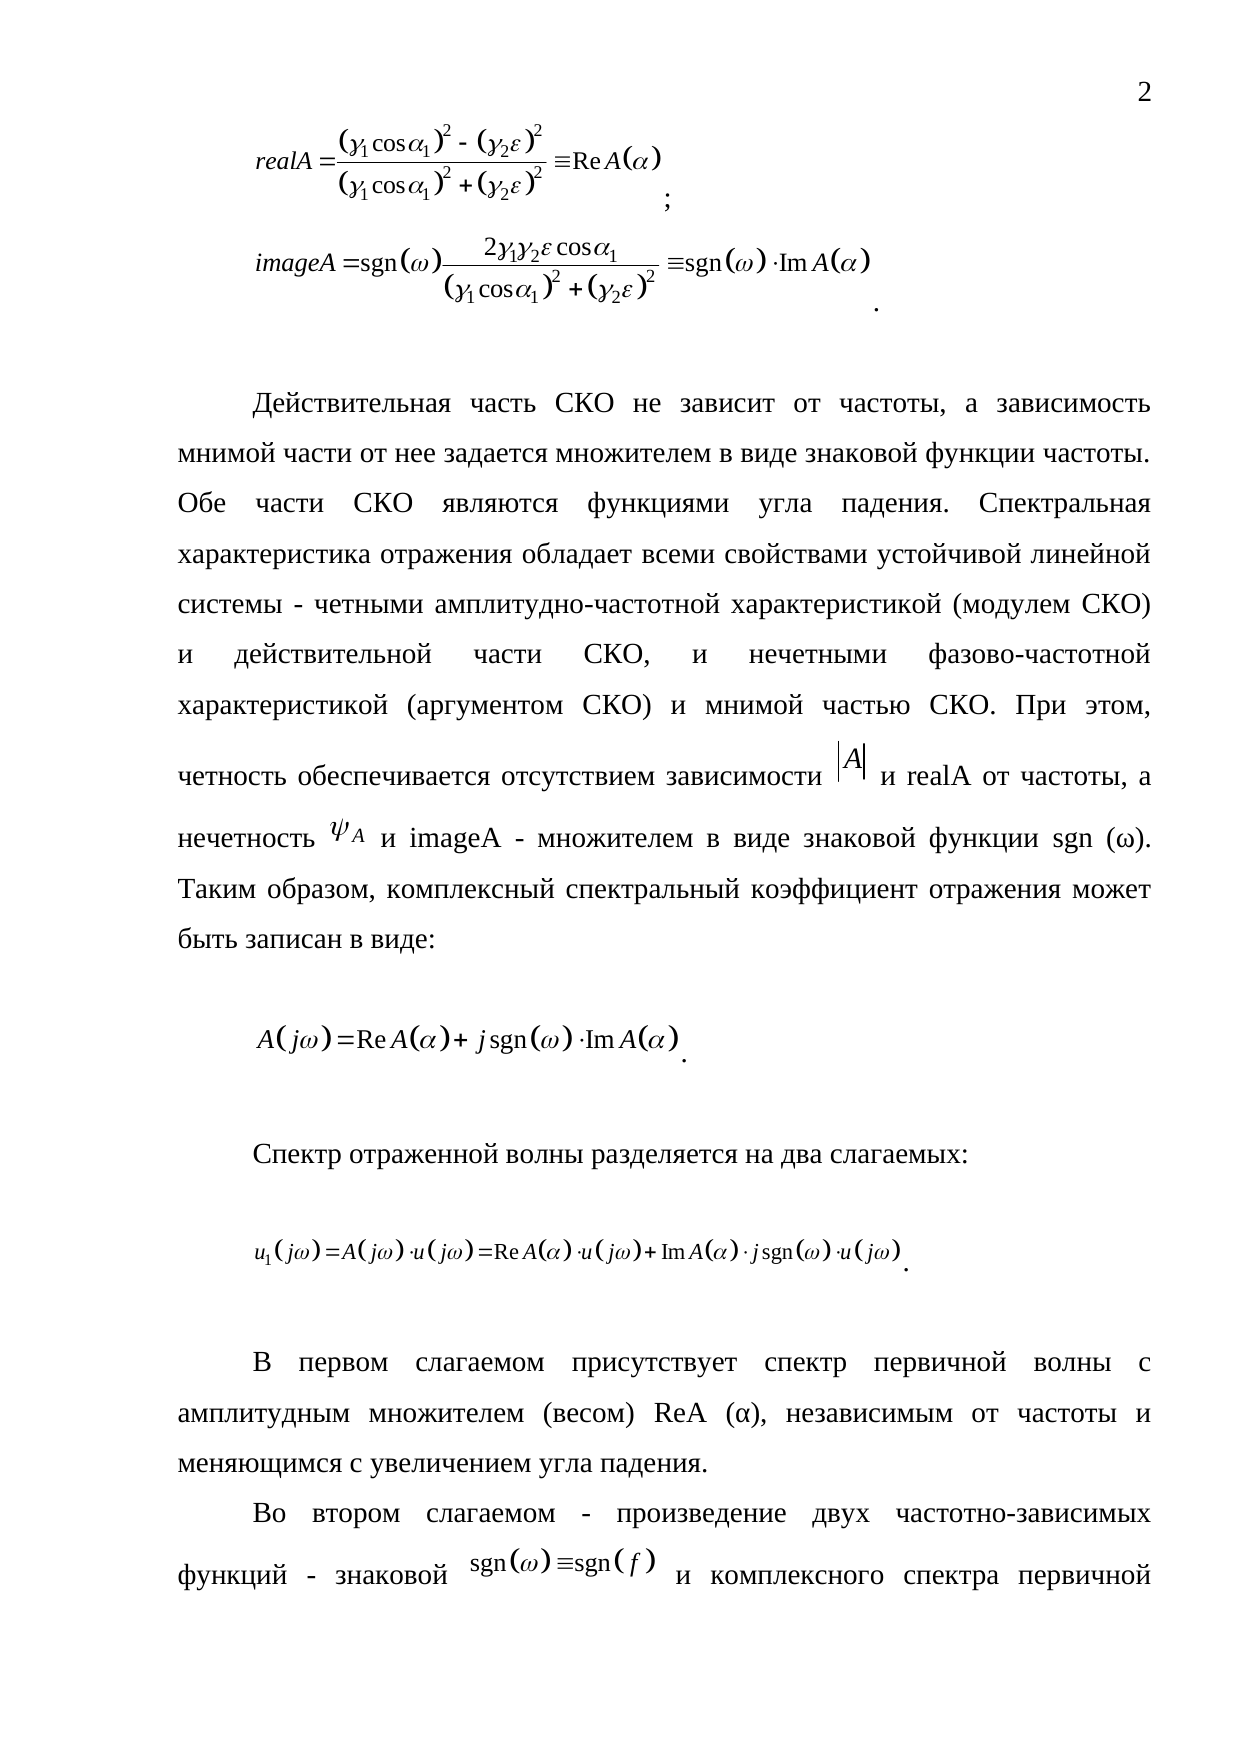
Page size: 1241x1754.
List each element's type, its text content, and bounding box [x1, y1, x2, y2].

text В первом слагаемом присутствует спектр первичной волны с амплитудным множителем (весом) ReA (α), независимым от частоты и меняющимся с увеличением угла падения. [177, 1344, 1152, 1478]
text Действительная часть СКО не зависит от частоты, а зависимость мнимой части от нее задается множителем в виде знаковой функции частоты. Обе части СКО являются функциями угла падения. Спектральная характеристика отражения обладает всеми свойствами устойчивой линейной системы - четными амплитудно-частотной характеристикой (модулем СКО) и действительной части СКО, и нечетными фазово-частотной характеристикой (аргументом СКО) и мнимой частью СКО. При этом, четность обеспечивается отсутствием зависимости и realA от частоты, а нечетность и imageA - множителем в виде знаковой функции sgn (ω). Таким образом, комплексный спектральный коэффициент отражения может быть записан в виде: [177, 385, 1152, 955]
text Спектр отраженной волны разделяется на два слагаемых: [177, 1136, 1152, 1169]
text . [177, 1237, 1152, 1277]
text ; [177, 118, 1152, 213]
text . [177, 1022, 1152, 1069]
text . [177, 230, 1152, 318]
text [177, 1495, 1152, 1591]
